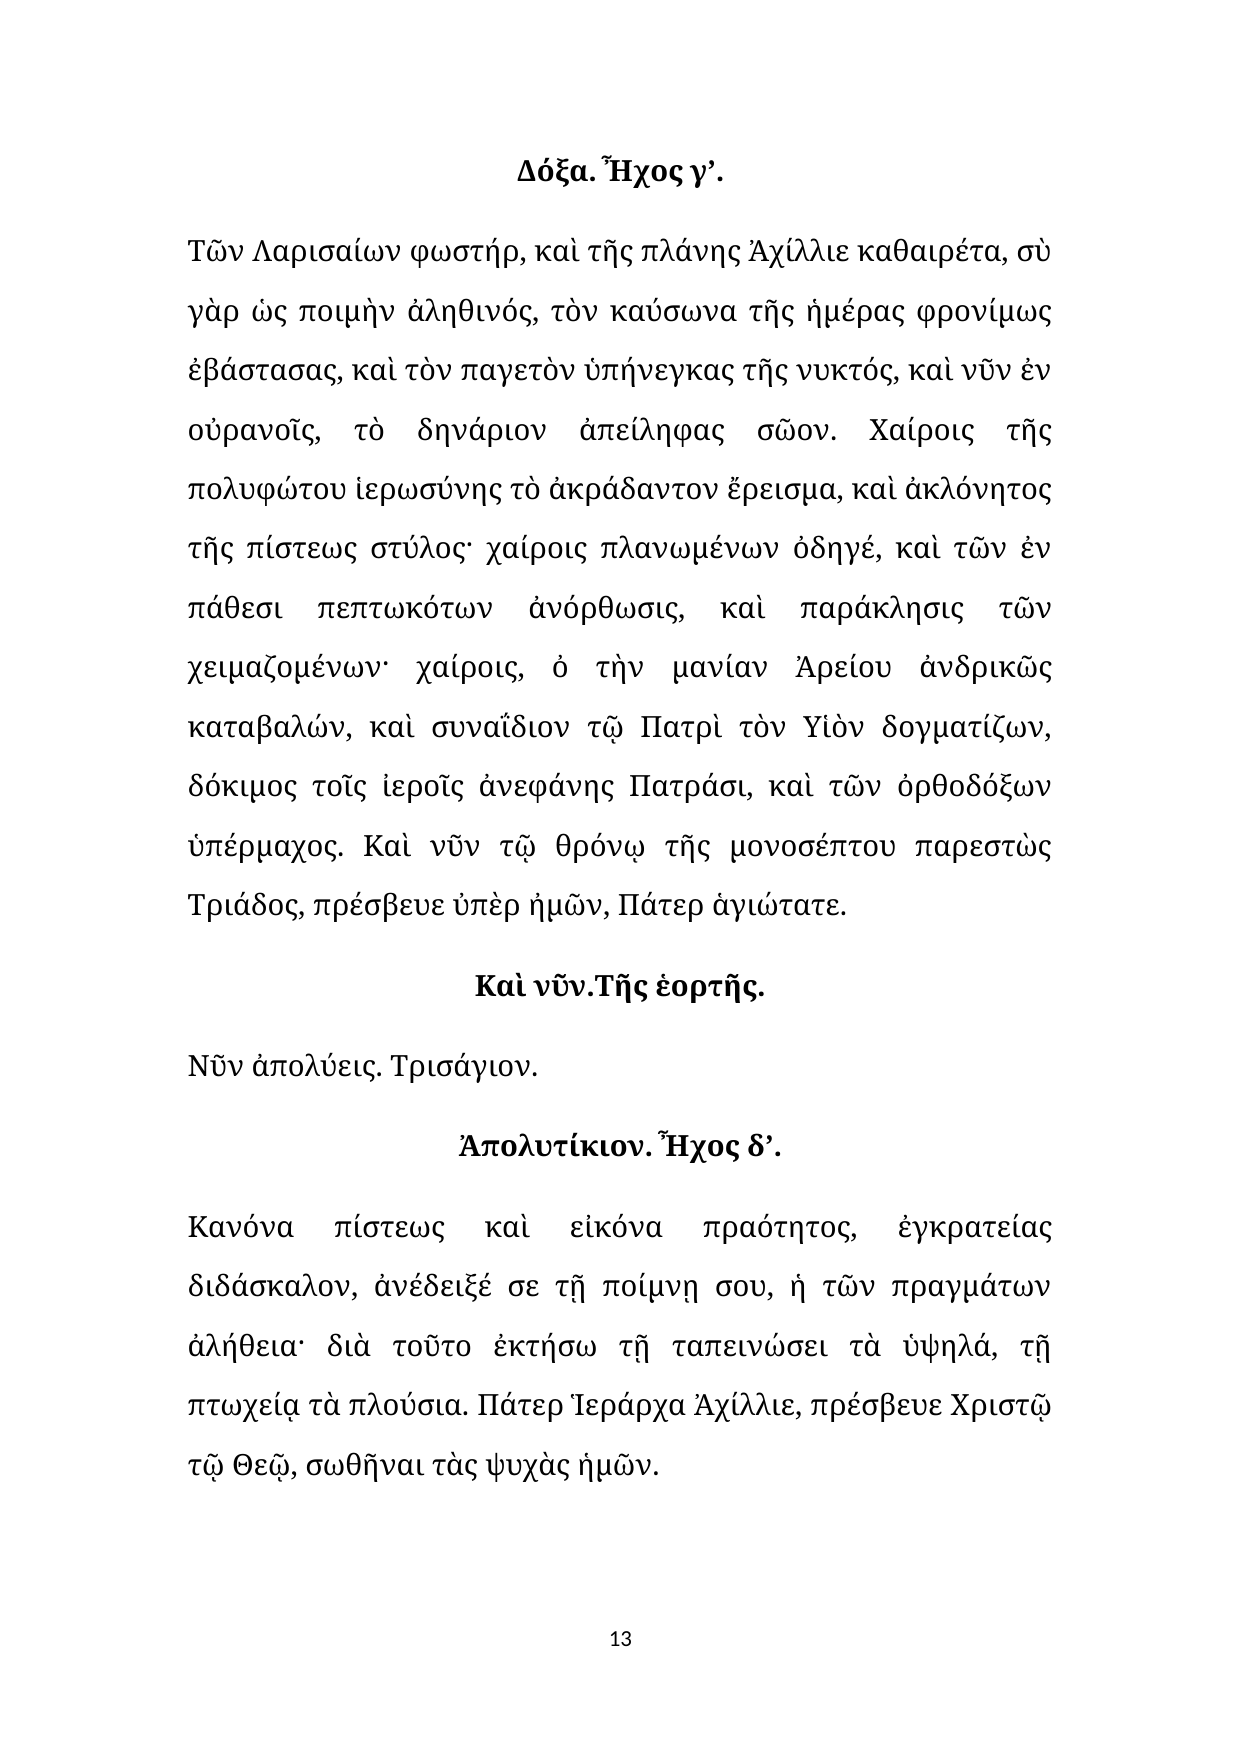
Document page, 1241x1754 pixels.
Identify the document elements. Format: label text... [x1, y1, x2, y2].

text Τῶν Λαρισαίων φωστήρ, καὶ τῆς πλάνης Ἀχίλλιε καθαιρέτα, σὺ γὰρ ὡς ποιμὴν ἀληθινός, τὸν καύσωνα τῆς ἡμέρας φρονίμως ἐβάστασας, καὶ τὸν παγετὸν ὑπήνεγκας τῆς νυκτός, καὶ νῦν ἐν οὐρανοῖς, τὸ δηνάριον ἀπείληφας σῶον. Χαίροις τῆς πολυφώτου ἱερωσύνης τὸ ἀκράδαντον ἔρεισμα, καὶ ἀκλόνητος τῆς πίστεως στύλος· χαίροις πλανωμένων ὀδηγέ, καὶ τῶν ἐν πάθεσι πεπτωκότων ἀνόρθωσις, καὶ παράκλησις τῶν χειμαζομένων· χαίροις, ὀ τὴν μανίαν Ἀρείου ἀνδρικῶς καταβαλών, καὶ συναΐδιον τῷ Πατρὶ τὸν Υἱὸν δογματίζων, δόκιμος τοῖς ἰεροῖς ἀνεφάνης Πατράσι, καὶ τῶν ὀρθοδόξων ὑπέρμαχος. Καὶ νῦν τῷ θρόνῳ τῆς μονοσέπτου παρεστὼς Τριάδος, πρέσβευε ὐπὲρ ἠμῶν, Πάτερ ἁγιώτατε. [187, 230, 1053, 924]
text Νῦν ἀπολύεις. Τρισάγιον. [187, 1045, 1053, 1085]
text Καὶ νῦν.Τῆς ἑορτῆς. [187, 965, 1053, 1004]
text Ἀπολυτίκιον. Ἦχος δ’. [187, 1126, 1053, 1165]
text Δόξα. Ἦχος γ’. [187, 150, 1053, 190]
text Κανόνα πίστεως καὶ εἰκόνα πραότητος, ἐγκρατείας διδάσκαλον, ἀνέδειξέ σε τῇ ποίμνῃ σου, ἡ τῶν πραγμάτων ἀλήθεια· διὰ τοῦτο ἐκτήσω τῇ ταπεινώσει τὰ ὑψηλά, τῇ πτωχείᾳ τὰ πλούσια. Πάτερ Ἱεράρχα Ἀχίλλιε, πρέσβευε Χριστῷ τῷ Θεῷ, σωθῆναι τὰς ψυχὰς ἡμῶν. [187, 1206, 1053, 1483]
